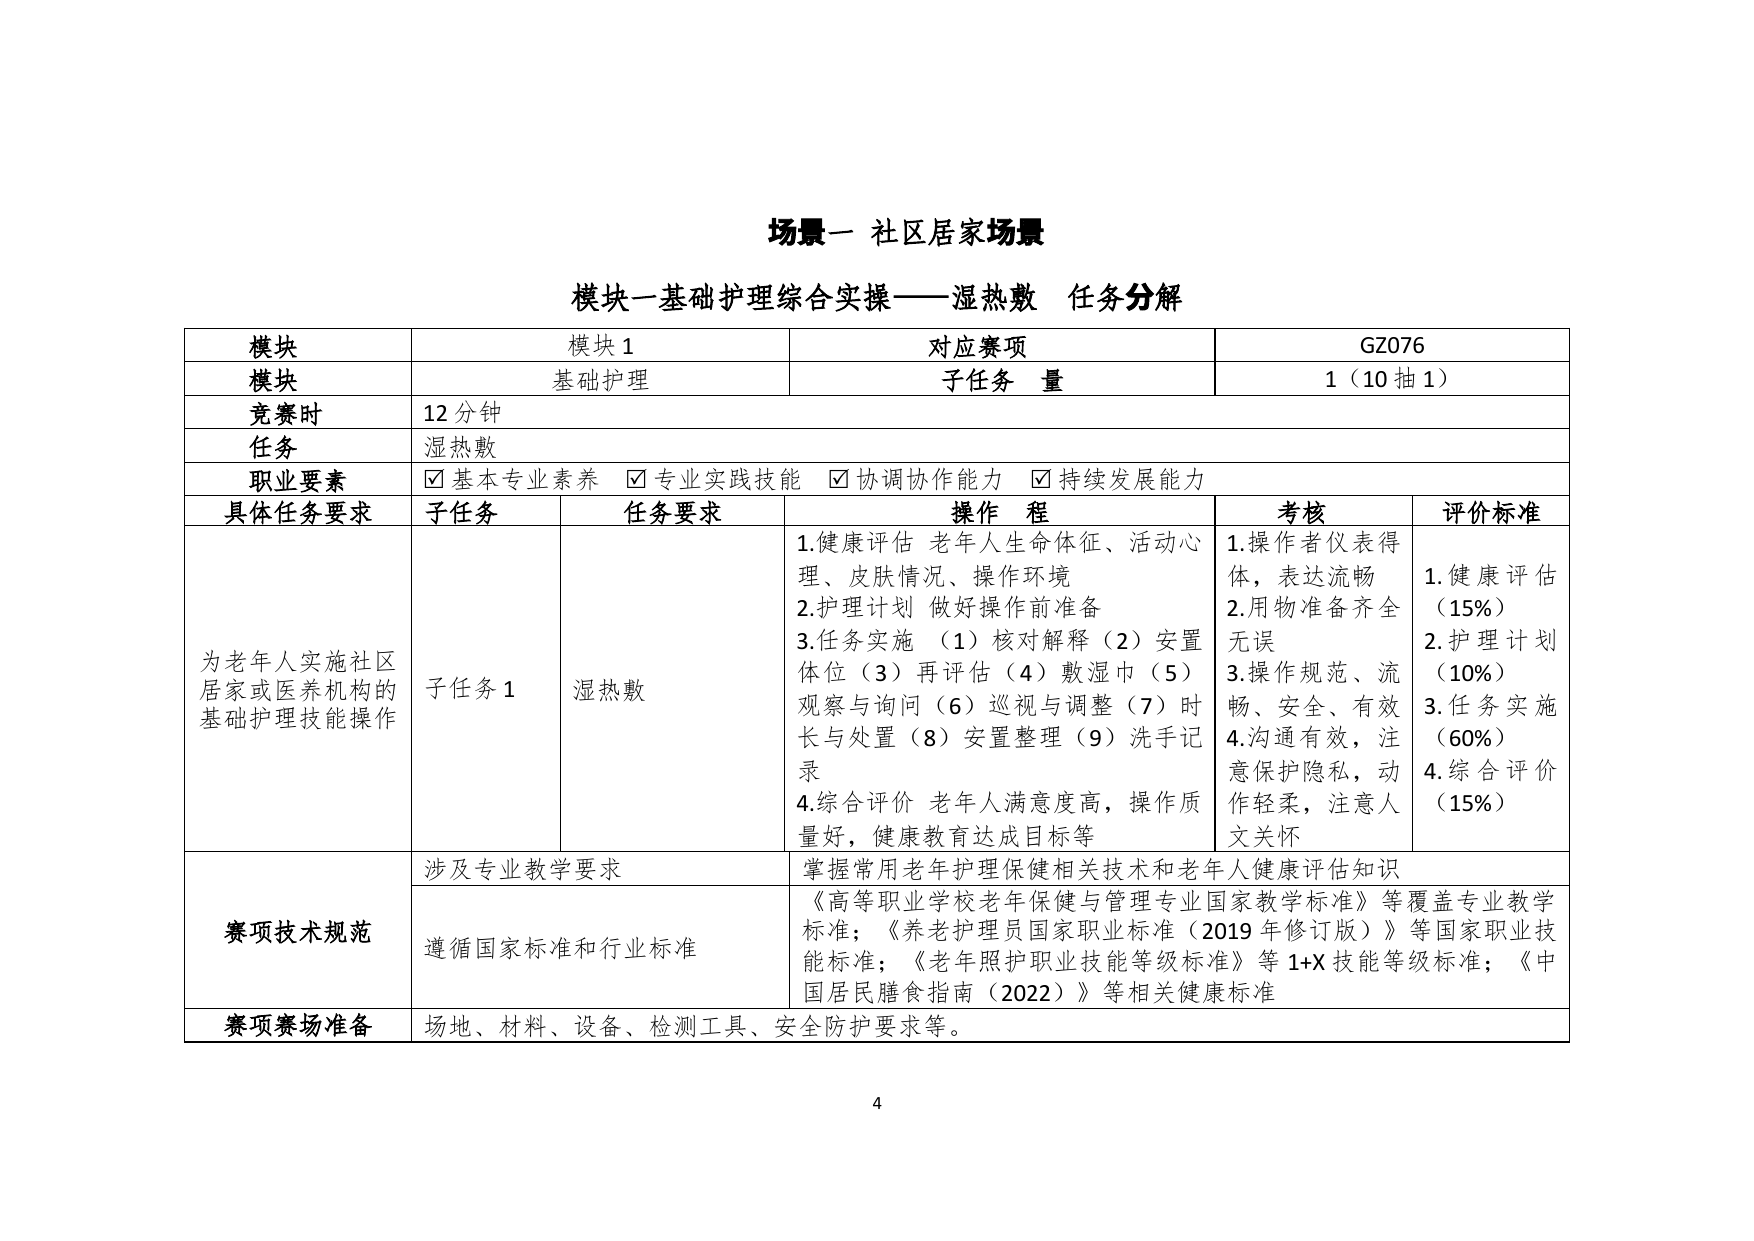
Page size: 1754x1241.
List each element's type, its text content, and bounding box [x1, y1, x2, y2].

table_cell 涉及专业教学要求 [412, 852, 789, 884]
table_cell 1.健康评估 老年人生命体征、活动心理、皮肤情况、操作环境 2.护理计划 做好操作前准备 3.任务实施 （1）核对解释（2）安置体位（3）再评估（4）敷湿巾（5）观察与询问（6）巡视与调整（7）时长与处置（8）安置整理（9）洗手记录 4.综合评价 老年人满意度高，操作质量好，健康教育达成目标等 [785, 526, 1214, 851]
table_cell 12分钟 [412, 396, 1569, 428]
table_header GZ076 [1216, 329, 1569, 361]
table_header 模块1 [412, 329, 789, 361]
table_cell 模块名称 [185, 362, 411, 395]
table_cell 为老年人实施社区居家或医养机构的基础护理技能操作 [185, 526, 411, 851]
table_cell 任务要求 [561, 496, 784, 525]
table_cell 基本专业素养 专业实践技能 协调协作能力 持续发展能力 [412, 463, 1569, 495]
table_cell 掌握常用老年护理保健相关技术和老年人健康评估知识 [790, 852, 1569, 884]
table_cell 基础护理 [412, 362, 789, 395]
table_header 对应赛项编号 [790, 329, 1214, 361]
table_cell 子任务序号 [412, 496, 560, 525]
table_cell 职业要素 [185, 463, 411, 495]
table_cell 子任务1 [412, 526, 560, 851]
table_cell 赛项赛场准备 [185, 1009, 411, 1041]
table_cell 考核点 [1216, 496, 1412, 525]
table_header 模块序号 [185, 329, 411, 361]
table_cell 湿热敷 [561, 526, 784, 851]
table_cell 遵循国家标准和行业标准 [412, 886, 789, 1008]
table_cell 竞赛时间 [185, 396, 411, 428]
table_cell 1（10抽1） [1216, 362, 1569, 395]
table_cell 任务描述 [185, 429, 411, 462]
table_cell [412, 1009, 1569, 1041]
table_cell 1.健康评估（15%） 2.护理计划（10%） 3.任务实施（60%） 4.综合评价（15%） [1413, 526, 1569, 851]
table_cell 子任务数量 [790, 362, 1214, 395]
table_cell 湿热敷 [412, 429, 1569, 462]
text 场景一 社区居家场景 [150, 198, 1604, 263]
table_cell 具体任务要求 [185, 496, 411, 525]
text 模块一基础护理综合实操——湿热敷 任务分解 [150, 263, 1604, 328]
table_cell 操作过程 [785, 496, 1214, 525]
table_cell 1.操作者仪表得体，表达流畅 2.用物准备齐全无误 3.操作规范、流畅、安全、有效 4.沟通有效，注意保护隐私，动作轻柔，注意人文关怀 [1216, 526, 1412, 851]
table_cell 评价标准 [1413, 496, 1569, 525]
table_cell 赛项技术规范 [185, 852, 411, 1008]
table_cell 《高等职业学校老年保健与管理专业国家教学标准》等覆盖专业教学标准；《养老护理员国家职业标准（2019 年修订版）》等国家职业技能标准；《老年照护职业技能等级标准》等1+X技能等级标准；《中国居民膳食指南（2022）》等相关健康标准 [790, 886, 1569, 1008]
